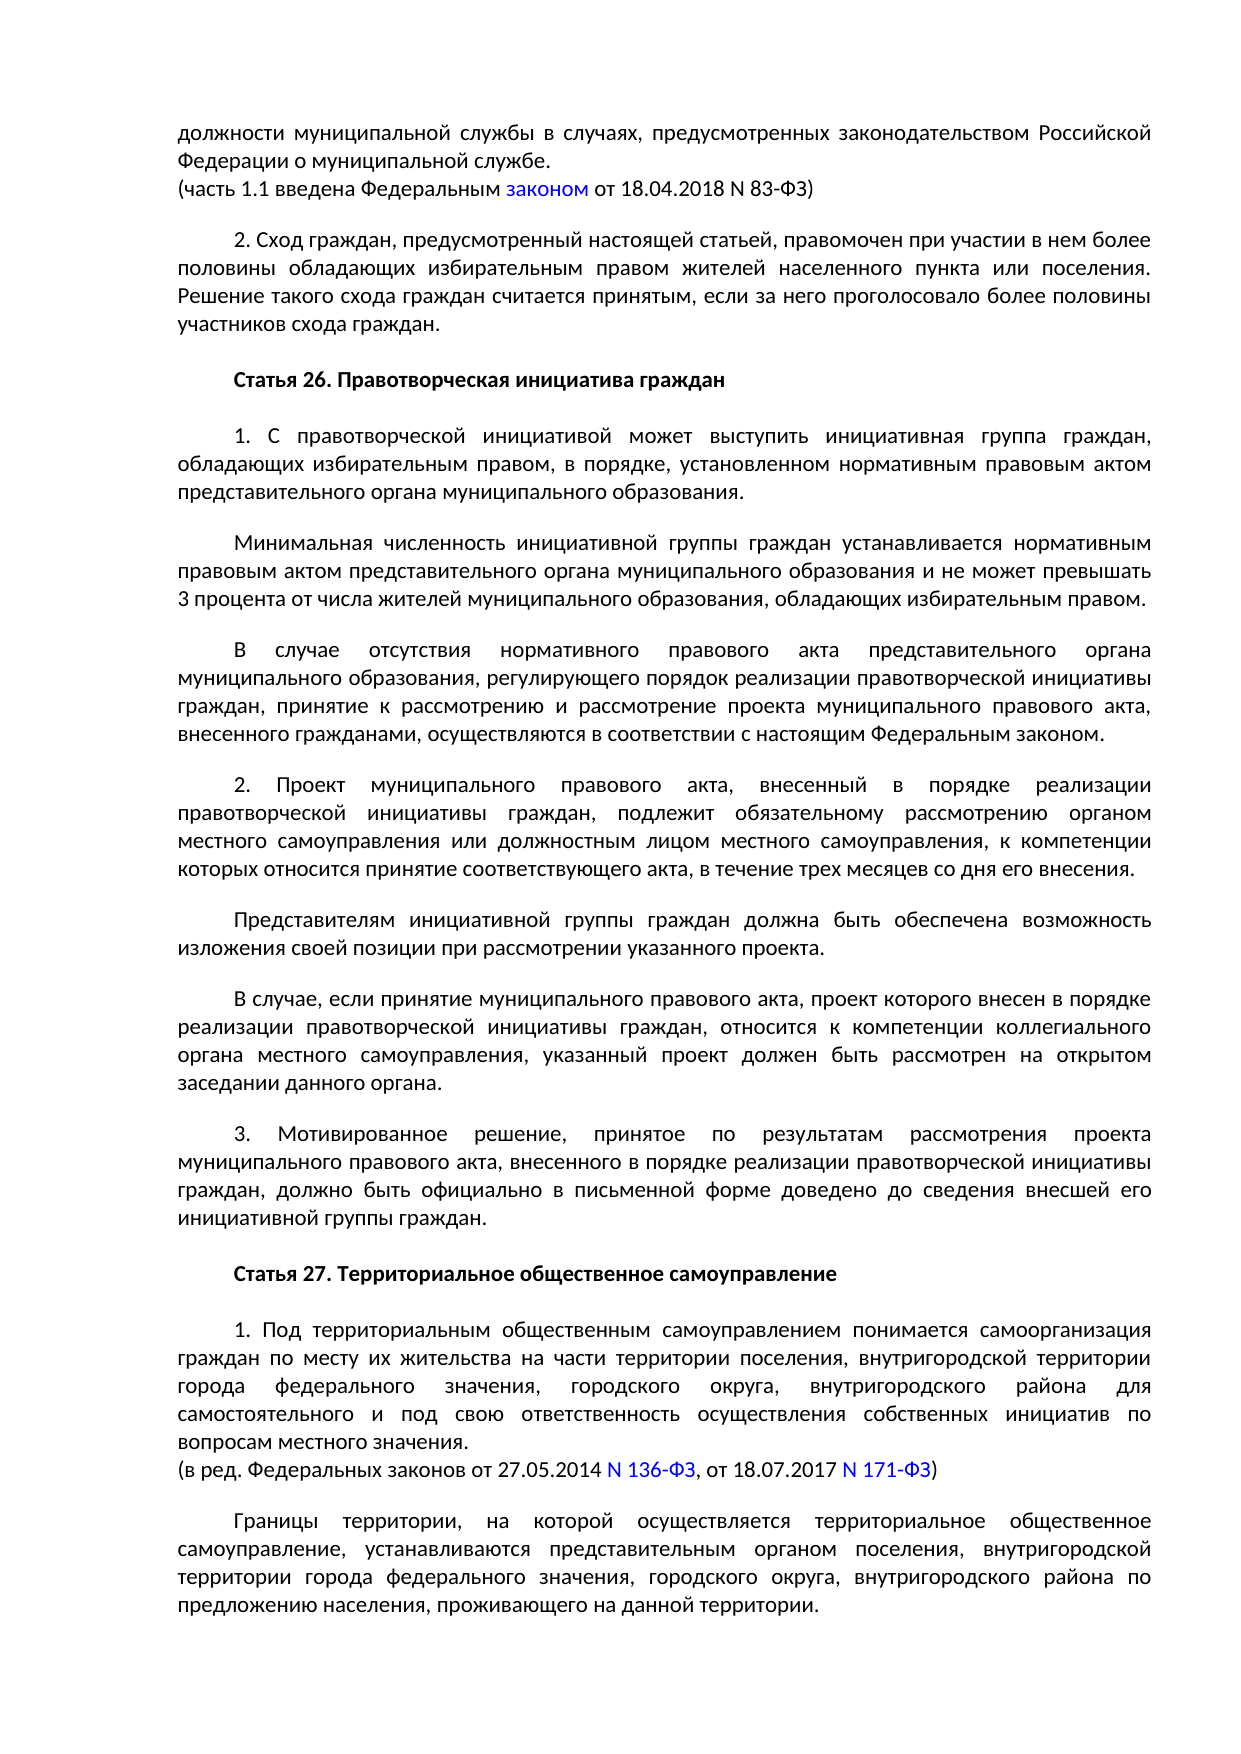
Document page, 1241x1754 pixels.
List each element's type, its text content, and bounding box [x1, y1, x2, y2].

text (в ред. Федеральных законов от 27.05.2014 N 136-ФЗ, от 18.07.2017 N 171-ФЗ) [177, 1455, 1152, 1483]
text (часть 1.1 введена Федеральным законом от 18.04.2018 N 83-ФЗ) [177, 174, 1152, 202]
text Минимальная численность инициативной группы граждан устанавливается нормативным правовым актом представительного органа муниципального образования и не может превышать 3 процента от числа жителей муниципального образования, обладающих избирательным правом. [177, 528, 1152, 612]
text 1. Под территориальным общественным самоуправлением понимается самоорганизация граждан по месту их жительства на части территории поселения, внутригородской территории города федерального значения, городского округа, внутригородского района для самостоятельного и под свою ответственность осуществления собственных инициатив по вопросам местного значения. [177, 1315, 1152, 1455]
text 2. Сход граждан, предусмотренный настоящей статьей, правомочен при участии в нем более половины обладающих избирательным правом жителей населенного пункта или поселения. Решение такого схода граждан считается принятым, если за него проголосовало более половины участников схода граждан. [177, 225, 1152, 337]
text 2. Проект муниципального правового акта, внесенный в порядке реализации правотворческой инициативы граждан, подлежит обязательному рассмотрению органом местного самоуправления или должностным лицом местного самоуправления, к компетенции которых относится принятие соответствующего акта, в течение трех месяцев со дня его внесения. [177, 770, 1152, 882]
text 3. Мотивированное решение, принятое по результатам рассмотрения проекта муниципального правового акта, внесенного в порядке реализации правотворческой инициативы граждан, должно быть официально в письменной форме доведено до сведения внесшей его инициативной группы граждан. [177, 1119, 1152, 1231]
text Границы территории, на которой осуществляется территориальное общественное самоуправление, устанавливаются представительным органом поселения, внутригородской территории города федерального значения, городского округа, внутригородского района по предложению населения, проживающего на данной территории. [177, 1506, 1152, 1618]
text В случае, если принятие муниципального правового акта, проект которого внесен в порядке реализации правотворческой инициативы граждан, относится к компетенции коллегиального органа местного самоуправления, указанный проект должен быть рассмотрен на открытом заседании данного органа. [177, 984, 1152, 1096]
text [177, 118, 1152, 174]
title Статья 27. Территориальное общественное самоуправление [177, 1259, 1152, 1287]
text Представителям инициативной группы граждан должна быть обеспечена возможность изложения своей позиции при рассмотрении указанного проекта. [177, 905, 1152, 961]
text 1. С правотворческой инициативой может выступить инициативная группа граждан, обладающих избирательным правом, в порядке, установленном нормативным правовым актом представительного органа муниципального образования. [177, 421, 1152, 505]
text В случае отсутствия нормативного правового акта представительного органа муниципального образования, регулирующего порядок реализации правотворческой инициативы граждан, принятие к рассмотрению и рассмотрение проекта муниципального правового акта, внесенного гражданами, осуществляются в соответствии с настоящим Федеральным законом. [177, 635, 1152, 747]
title Статья 26. Правотворческая инициатива граждан [177, 365, 1152, 393]
